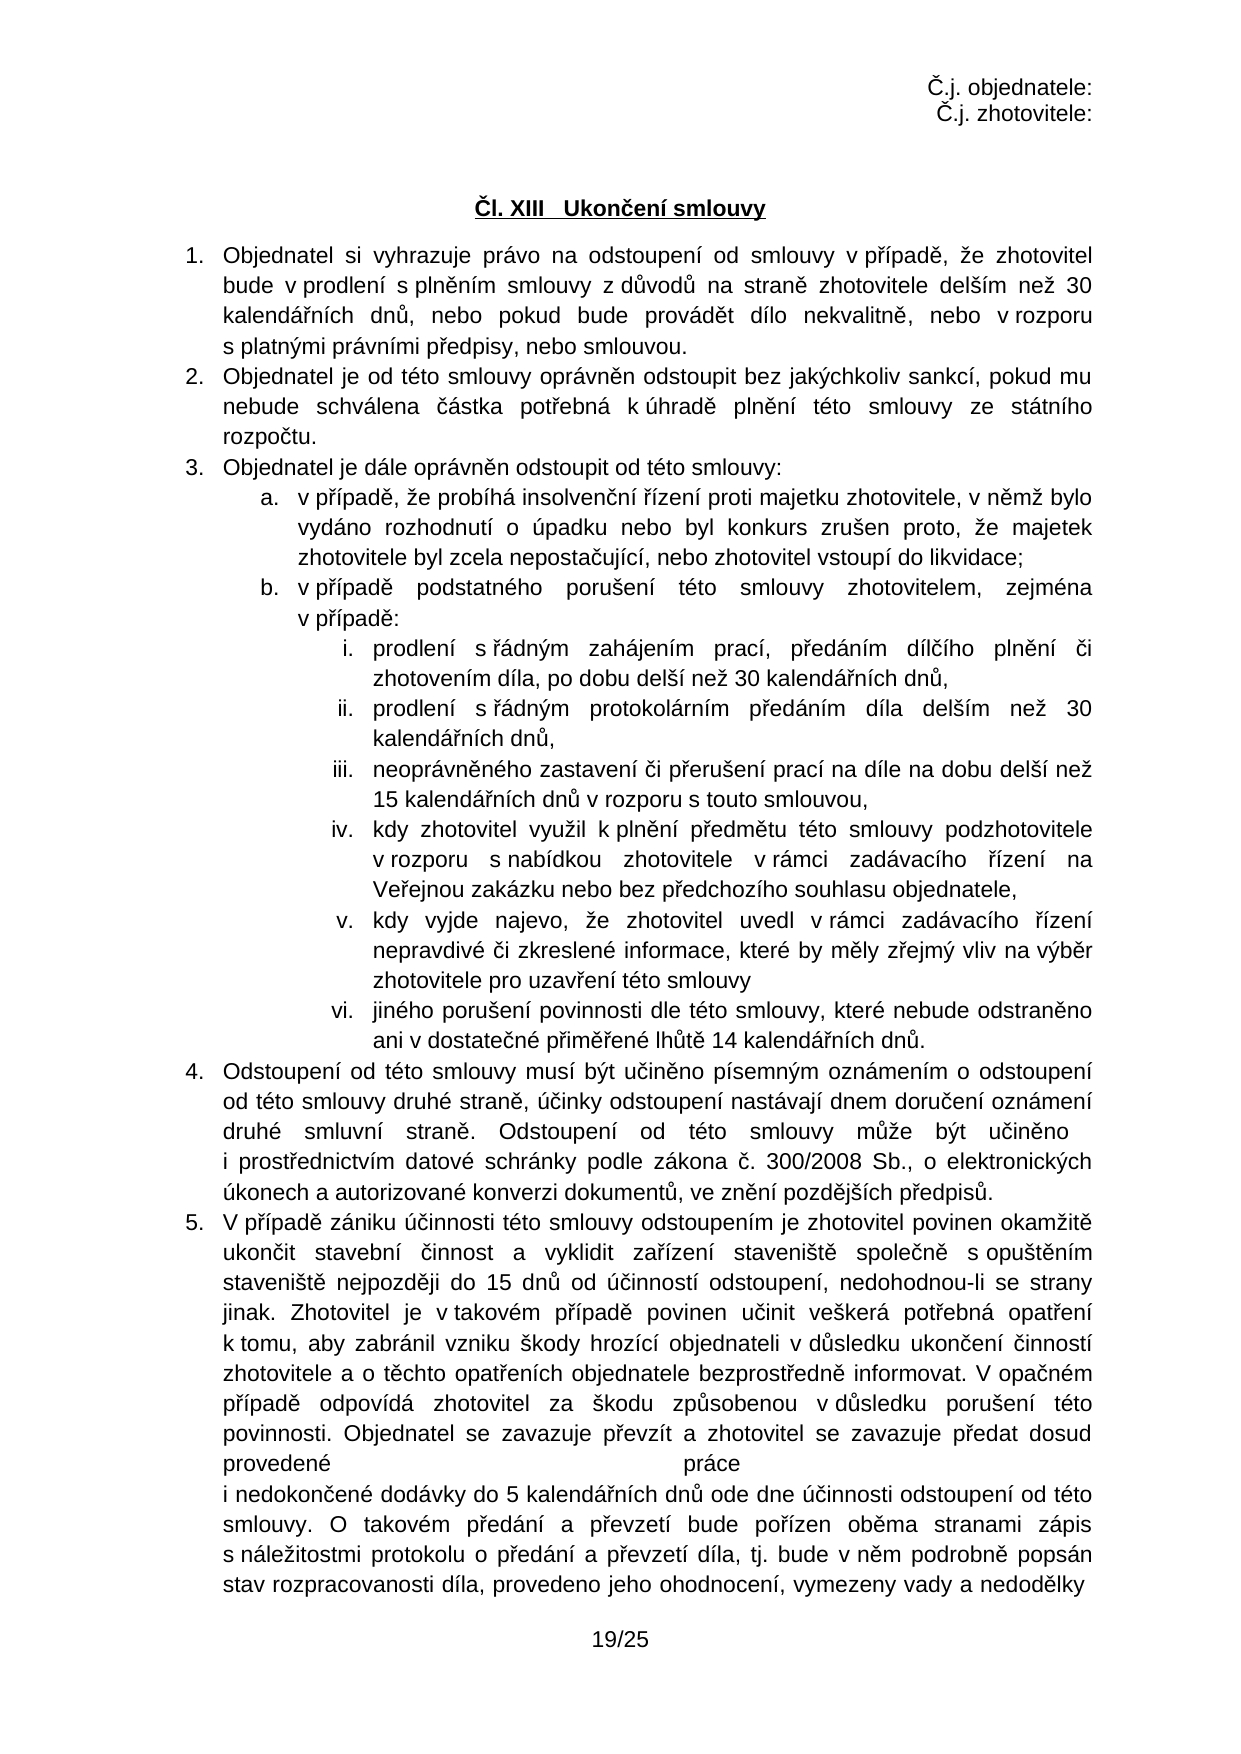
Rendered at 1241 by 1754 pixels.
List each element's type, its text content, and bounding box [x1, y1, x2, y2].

list v případě podstatného porušení této smlouvy zhotovitelem, zejména v případě: [260, 574, 1093, 631]
list Objednatel je od této smlouvy oprávněn odstoupit bez jakýchkoliv sankcí, pokud mu nebude schválena částka potřebná k úhradě plnění této smlouvy ze státního rozpočtu. [185, 363, 1093, 449]
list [185, 1209, 1093, 1597]
list jiného porušení povinnosti dle této smlouvy, které nebude odstraněno ani v dostatečné přiměřené lhůtě 14 kalendářních dnů. [354, 997, 1093, 1054]
list Objednatel si vyhrazuje právo na odstoupení od smlouvy v případě, že zhotovitel bude v prodlení s plněním smlouvy z důvodů na straně zhotovitele delším než 30 kalendářních dnů, nebo pokud bude provádět dílo nekvalitně, nebo v rozporu s platnými právními předpisy, nebo smlouvou. [185, 242, 1093, 359]
list kdy zhotovitel využil k plnění předmětu této smlouvy podzhotovitele v rozporu s nabídkou zhotovitele v rámci zadávacího řízení na Veřejnou zakázku nebo bez předchozího souhlasu objednatele, [354, 816, 1093, 903]
list neoprávněného zastavení či přerušení prací na díle na dobu delší než 15 kalendářních dnů v rozporu s touto smlouvou, [354, 756, 1093, 812]
list v případě, že probíhá insolvenční řízení proti majetku zhotovitele, v němž bylo vydáno rozhodnutí o úpadku nebo byl konkurs zrušen proto, že majetek zhotovitele byl zcela nepostačující, nebo zhotovitel vstoupí do likvidace; [260, 484, 1093, 570]
list prodlení s řádným protokolárním předáním díla delším než 30 kalendářních dnů, [354, 695, 1093, 752]
list Odstoupení od této smlouvy musí být učiněno písemným oznámením o odstoupení od této smlouvy druhé straně, účinky odstoupení nastávají dnem doručení oznámení druhé smluvní straně. Odstoupení od této smlouvy může být učiněno i prostřednictvím datové schránky podle zákona č. 300/2008 Sb., o elektronických úkonech a autorizované konverzi dokumentů, ve znění pozdějších předpisů. [185, 1058, 1093, 1205]
list prodlení s řádným zahájením prací, předáním dílčího plnění či zhotovením díla, po dobu delší než 30 kalendářních dnů, [354, 635, 1093, 691]
list Objednatel je dále oprávněn odstoupit od této smlouvy: [185, 453, 1093, 480]
text Čl. XIII Ukončení smlouvy [148, 195, 1093, 221]
list kdy vyjde najevo, že zhotovitel uvedl v rámci zadávacího řízení nepravdivé či zkreslené informace, které by měly zřejmý vliv na výběr zhotovitele pro uzavření této smlouvy [354, 907, 1093, 993]
